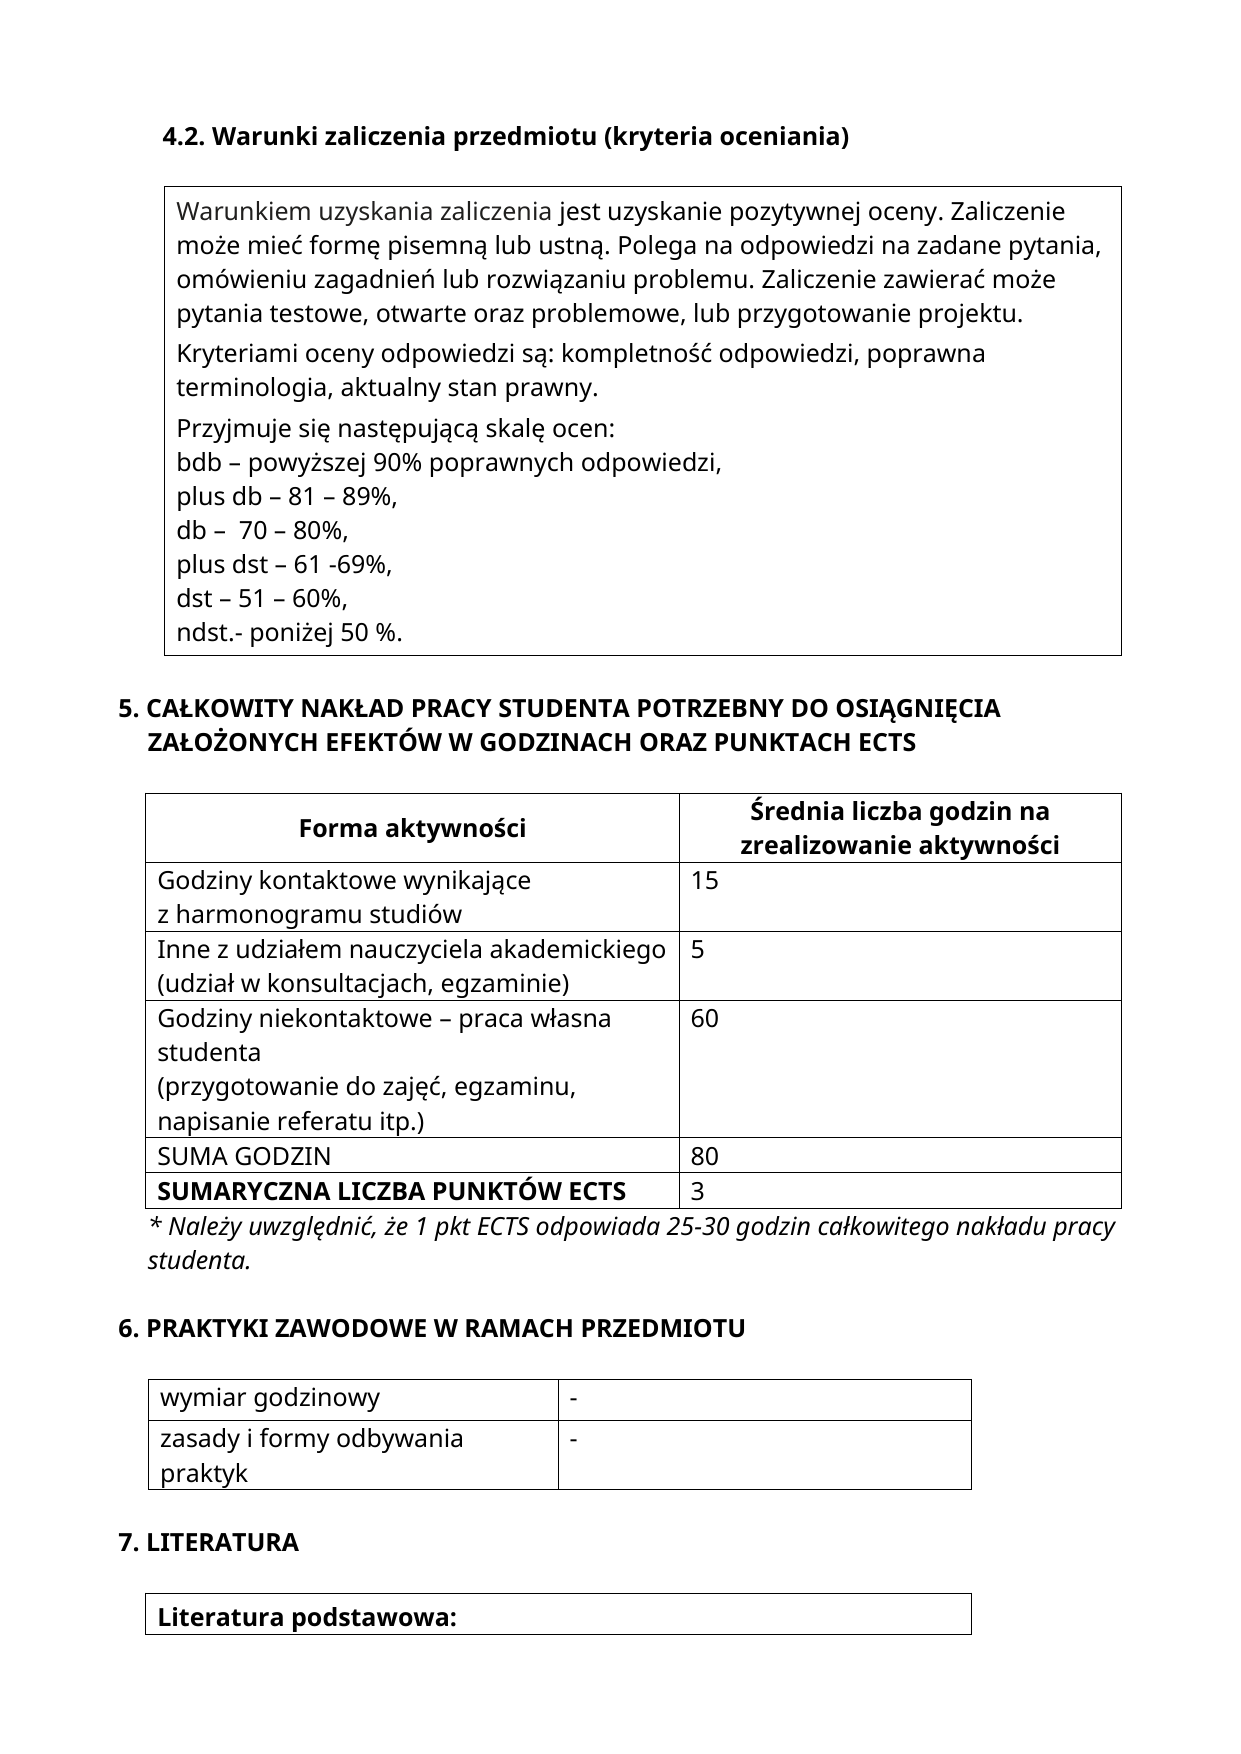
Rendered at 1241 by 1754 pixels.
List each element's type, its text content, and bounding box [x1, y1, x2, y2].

table_header - [559, 1380, 971, 1420]
table_cell SUMA GODZIN [146, 1138, 679, 1172]
table_header Warunkiem uzyskania zaliczenia jest uzyskanie pozytywnej oceny. Zaliczenie może mieć formę pisemną lub ustną. Polega na odpowiedzi na zadane pytania, omówieniu zagadnień lub rozwiązaniu problemu. Zaliczenie zawierać może pytania testowe, otwarte oraz problemowe, lub przygotowanie projektu. Kryteriami oceny odpowiedzi są: kompletność odpowiedzi, poprawna terminologia, aktualny stan prawny. Przyjmuje się następującą skalę ocen: bdb – powyższej 90% poprawnych odpowiedzi, plus db – 81 – 89%, db – 70 – 80%, plus dst – 61 -69%, dst – 51 – 60%, ndst.- poniżej 50 %. [165, 187, 1121, 655]
table_cell 80 [680, 1138, 1121, 1172]
table_header wymiar godzinowy [149, 1380, 558, 1420]
table_cell Inne z udziałem nauczyciela akademickiego (udział w konsultacjach, egzaminie) [146, 932, 679, 1000]
table_header Forma aktywności [146, 794, 679, 862]
table_cell Godziny kontaktowe wynikające z harmonogramu studiów [146, 863, 679, 931]
table_cell Godziny niekontaktowe – praca własna studenta (przygotowanie do zajęć, egzaminu, napisanie referatu itp.) [146, 1001, 679, 1137]
table_header Średnia liczba godzin na zrealizowanie aktywności [680, 794, 1121, 862]
text 4.2. Warunki zaliczenia przedmiotu (kryteria oceniania) [162, 118, 1122, 152]
text 6. PRAKTYKI ZAWODOWE W RAMACH PRZEDMIOTU [118, 1311, 1122, 1345]
table_cell SUMARYCZNA LICZBA PUNKTÓW ECTS [146, 1173, 679, 1207]
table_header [146, 1594, 971, 1634]
text 7. LITERATURA [118, 1524, 1122, 1558]
table_cell 15 [680, 863, 1121, 931]
text 5. CAŁKOWITY NAKŁAD PRACY STUDENTA POTRZEBNY DO OSIĄGNIĘCIA ZAŁOŻONYCH EFEKTÓW W GODZINACH ORAZ PUNKTACH ECTS [118, 690, 1122, 758]
table_cell 5 [680, 932, 1121, 1000]
table_cell - [559, 1421, 971, 1489]
table_cell zasady i formy odbywania praktyk [149, 1421, 558, 1489]
table_cell 60 [680, 1001, 1121, 1137]
table_cell 3 [680, 1173, 1121, 1207]
text * Należy uwzględnić, że 1 pkt ECTS odpowiada 25-30 godzin całkowitego nakładu pracy studenta. [148, 1209, 1122, 1277]
